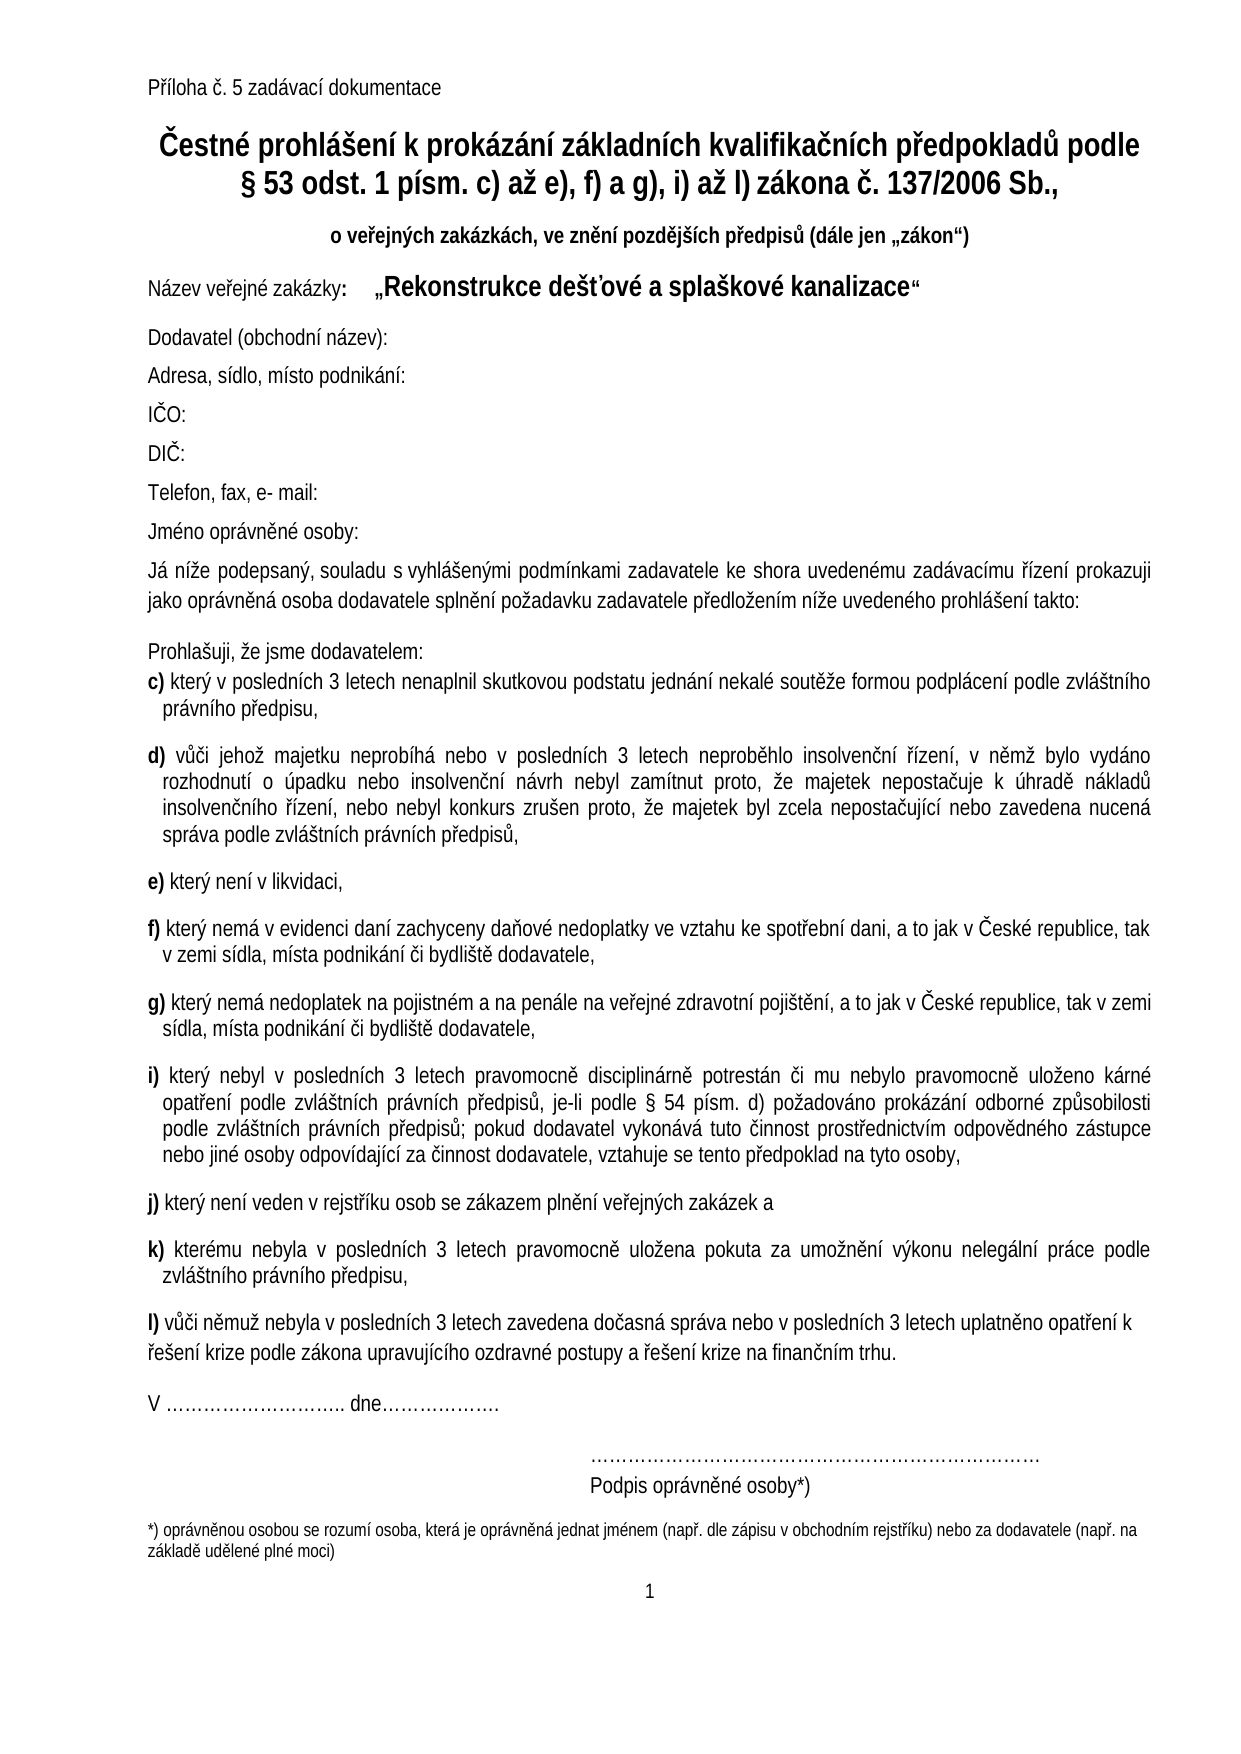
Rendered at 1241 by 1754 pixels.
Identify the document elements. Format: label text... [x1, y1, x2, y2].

text f) který nemá v evidenci daní zachyceny daňové nedoplatky ve vztahu ke spotřební dani, a to jak v České republice, tak v zemi sídla, místa podnikání či bydliště dodavatele, [148, 915, 1152, 968]
text o veřejných zakázkách, ve znění pozdějších předpisů (dále jen „zákon“) [148, 222, 1152, 248]
text l) vůči němuž nebyla v posledních 3 letech zavedena dočasná správa nebo v posledních 3 letech uplatněno opatření k řešení krize podle zákona upravujícího ozdravné postupy a řešení krize na finančním trhu. [148, 1309, 1152, 1366]
text Čestné prohlášení k prokázání základních kvalifikačních předpokladů podle § 53 odst. 1 písm. c) až e), f) a g), i) až l) zákona č. 137/2006 Sb., [148, 125, 1152, 201]
text c) který v posledních 3 letech nenaplnil skutkovou podstatu jednání nekalé soutěže formou podplácení podle zvláštního právního předpisu, [148, 668, 1152, 721]
text Já níže podepsaný, souladu s vyhlášenými podmínkami zadavatele ke shora uvedenému zadávacímu řízení prokazuji jako oprávněná osoba dodavatele splnění požadavku zadavatele předložením níže uvedeného prohlášení takto: [148, 557, 1152, 613]
text IČO: [148, 401, 1152, 428]
text Telefon, fax, e- mail: [148, 479, 1152, 505]
text d) vůči jehož majetku neprobíhá nebo v posledních 3 letech neproběhlo insolvenční řízení, v němž bylo vydáno rozhodnutí o úpadku nebo insolvenční návrh nebyl zamítnut proto, že majetek nepostačuje k úhradě nákladů insolvenčního řízení, nebo nebyl konkurs zrušen proto, že majetek byl zcela nepostačující nebo zavedena nucená správa podle zvláštních právních předpisů, [148, 742, 1152, 847]
text V ……………………….. dne………………. [148, 1390, 1152, 1417]
text i) který nebyl v posledních 3 letech pravomocně disciplinárně potrestán či mu nebylo pravomocně uloženo kárné opatření podle zvláštních právních předpisů, je-li podle § 54 písm. d) požadováno prokázání odborné způsobilosti podle zvláštních právních předpisů; pokud dodavatel vykonává tuto činnost prostřednictvím odpovědného zástupce nebo jiné osoby odpovídající za činnost dodavatele, vztahuje se tento předpoklad na tyto osoby, [148, 1062, 1152, 1168]
text DIČ: [148, 440, 1152, 466]
text *) oprávněnou osobou se rozumí osoba, která je oprávněná jednat jménem (např. dle zápisu v obchodním rejstříku) nebo za dodavatele (např. na základě udělené plné moci) [148, 1519, 1152, 1562]
text Název veřejné zakázky: „Rekonstrukce dešťové a splaškové kanalizace“ [148, 269, 1152, 303]
text ……………………………………………………………… [516, 1441, 1152, 1468]
text Adresa, sídlo, místo podnikání: [148, 362, 1152, 389]
text Dodavatel (obchodní název): [148, 323, 1152, 350]
text Podpis oprávněné osoby*) [516, 1472, 1152, 1498]
text e) který není v likvidaci, [148, 868, 1152, 894]
text g) který nemá nedoplatek na pojistném a na penále na veřejné zdravotní pojištění, a to jak v České republice, tak v zemi sídla, místa podnikání či bydliště dodavatele, [148, 989, 1152, 1041]
text k) kterému nebyla v posledních 3 letech pravomocně uložena pokuta za umožnění výkonu nelegální práce podle zvláštního právního předpisu, [148, 1236, 1152, 1288]
text Prohlašuji, že jsme dodavatelem: [148, 638, 1152, 664]
text Jméno oprávněné osoby: [148, 518, 1152, 544]
text j) který není veden v rejstříku osob se zákazem plnění veřejných zakázek a [148, 1188, 1152, 1215]
